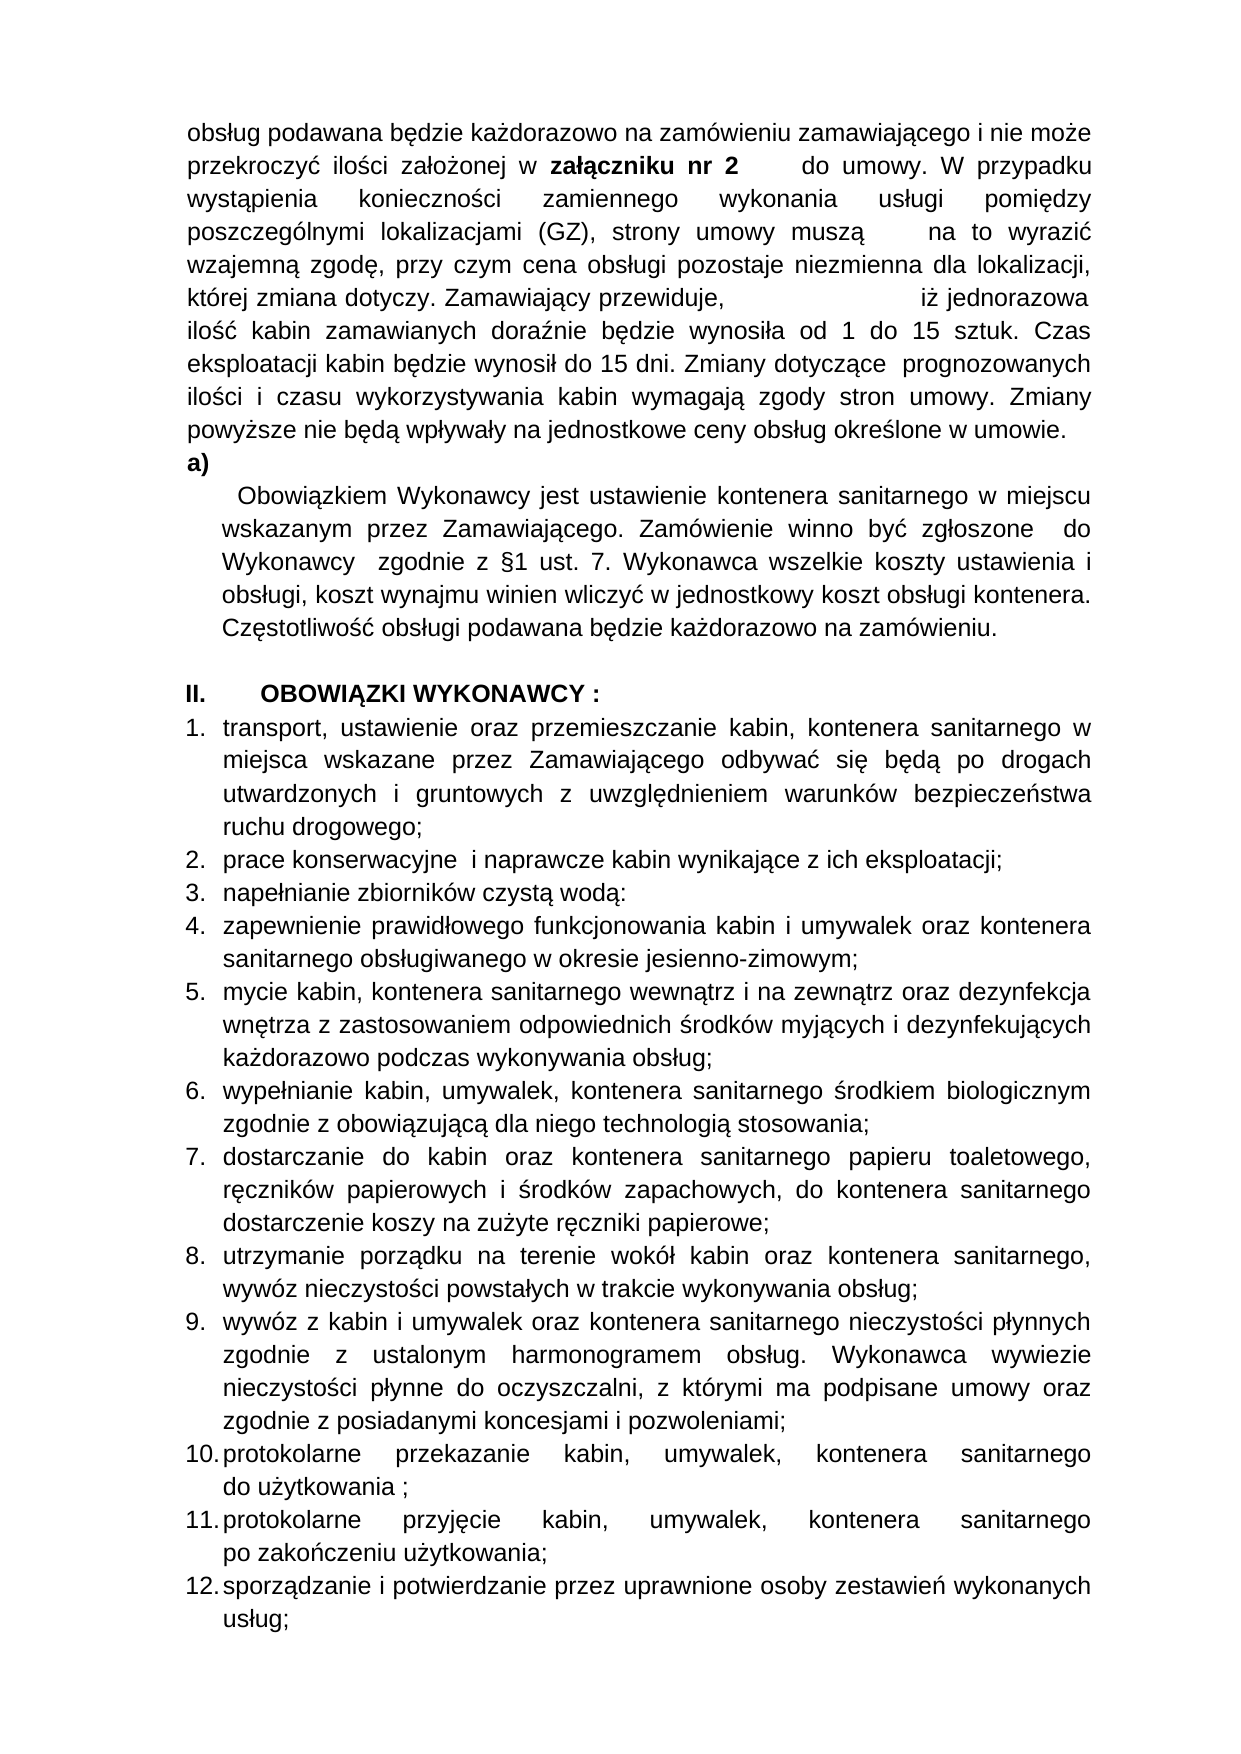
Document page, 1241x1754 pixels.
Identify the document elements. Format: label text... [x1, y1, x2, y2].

list utrzymanie porządku na terenie wokół kabin oraz kontenera sanitarnego, wywóz nieczystości powstałych w trakcie wykonywania obsług; [185, 1241, 1092, 1303]
list mycie kabin, kontenera sanitarnego wewnątrz i na zewnątrz oraz dezynfekcja wnętrza z zastosowaniem odpowiednich środków myjących i dezynfekujących każdorazowo podczas wykonywania obsług; [185, 977, 1092, 1071]
list protokolarne przyjęcie kabin, umywalek, kontenera sanitarnego po zakończeniu użytkowania; [185, 1505, 1092, 1567]
list protokolarne przekazanie kabin, umywalek, kontenera sanitarnego do użytkowania ; [185, 1439, 1092, 1501]
list napełnianie zbiorników czystą wodą: [185, 878, 1092, 906]
list dostarczanie do kabin oraz kontenera sanitarnego papieru toaletowego, ręczników papierowych i środków zapachowych, do kontenera sanitarnego dostarczenie koszy na zużyte ręczniki papierowe; [185, 1142, 1092, 1237]
list sporządzanie i potwierdzanie przez uprawnione osoby zestawień wykonanych usług; [185, 1571, 1092, 1633]
list zapewnienie prawidłowego funkcjonowania kabin i umywalek oraz kontenera sanitarnego obsługiwanego w okresie jesienno-zimowym; [185, 911, 1092, 972]
list OBOWIĄZKI WYKONAWCY : [185, 679, 1092, 708]
list transport, ustawienie oraz przemieszczanie kabin, kontenera sanitarnego w miejsca wskazane przez Zamawiającego odbywać się będą po drogach utwardzonych i gruntowych z uwzględnieniem warunków bezpieczeństwa ruchu drogowego; [185, 712, 1092, 840]
list wypełnianie kabin, umywalek, kontenera sanitarnego środkiem biologicznym zgodnie z obowiązującą dla niego technologią stosowania; [185, 1076, 1092, 1137]
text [187, 118, 1092, 444]
list wywóz z kabin i umywalek oraz kontenera sanitarnego nieczystości płynnych zgodnie z ustalonym harmonogramem obsług. Wykonawca wywiezie nieczystości płynne do oczyszczalni, z którymi ma podpisane umowy oraz zgodnie z posiadanymi koncesjami i pozwoleniami; [185, 1307, 1092, 1435]
list prace konserwacyjne i naprawcze kabin wynikające z ich eksploatacji; [185, 844, 1092, 873]
text Obowiązkiem Wykonawcy jest ustawienie kontenera sanitarnego w miejscu wskazanym przez Zamawiającego. Zamówienie winno być zgłoszone do Wykonawcy zgodnie z §1 ust. 7. Wykonawca wszelkie koszty ustawienia i obsługi, koszt wynajmu winien wliczyć w jednostkowy koszt obsługi kontenera. Częstotliwość obsługi podawana będzie każdorazowo na zamówieniu. [148, 481, 1092, 642]
